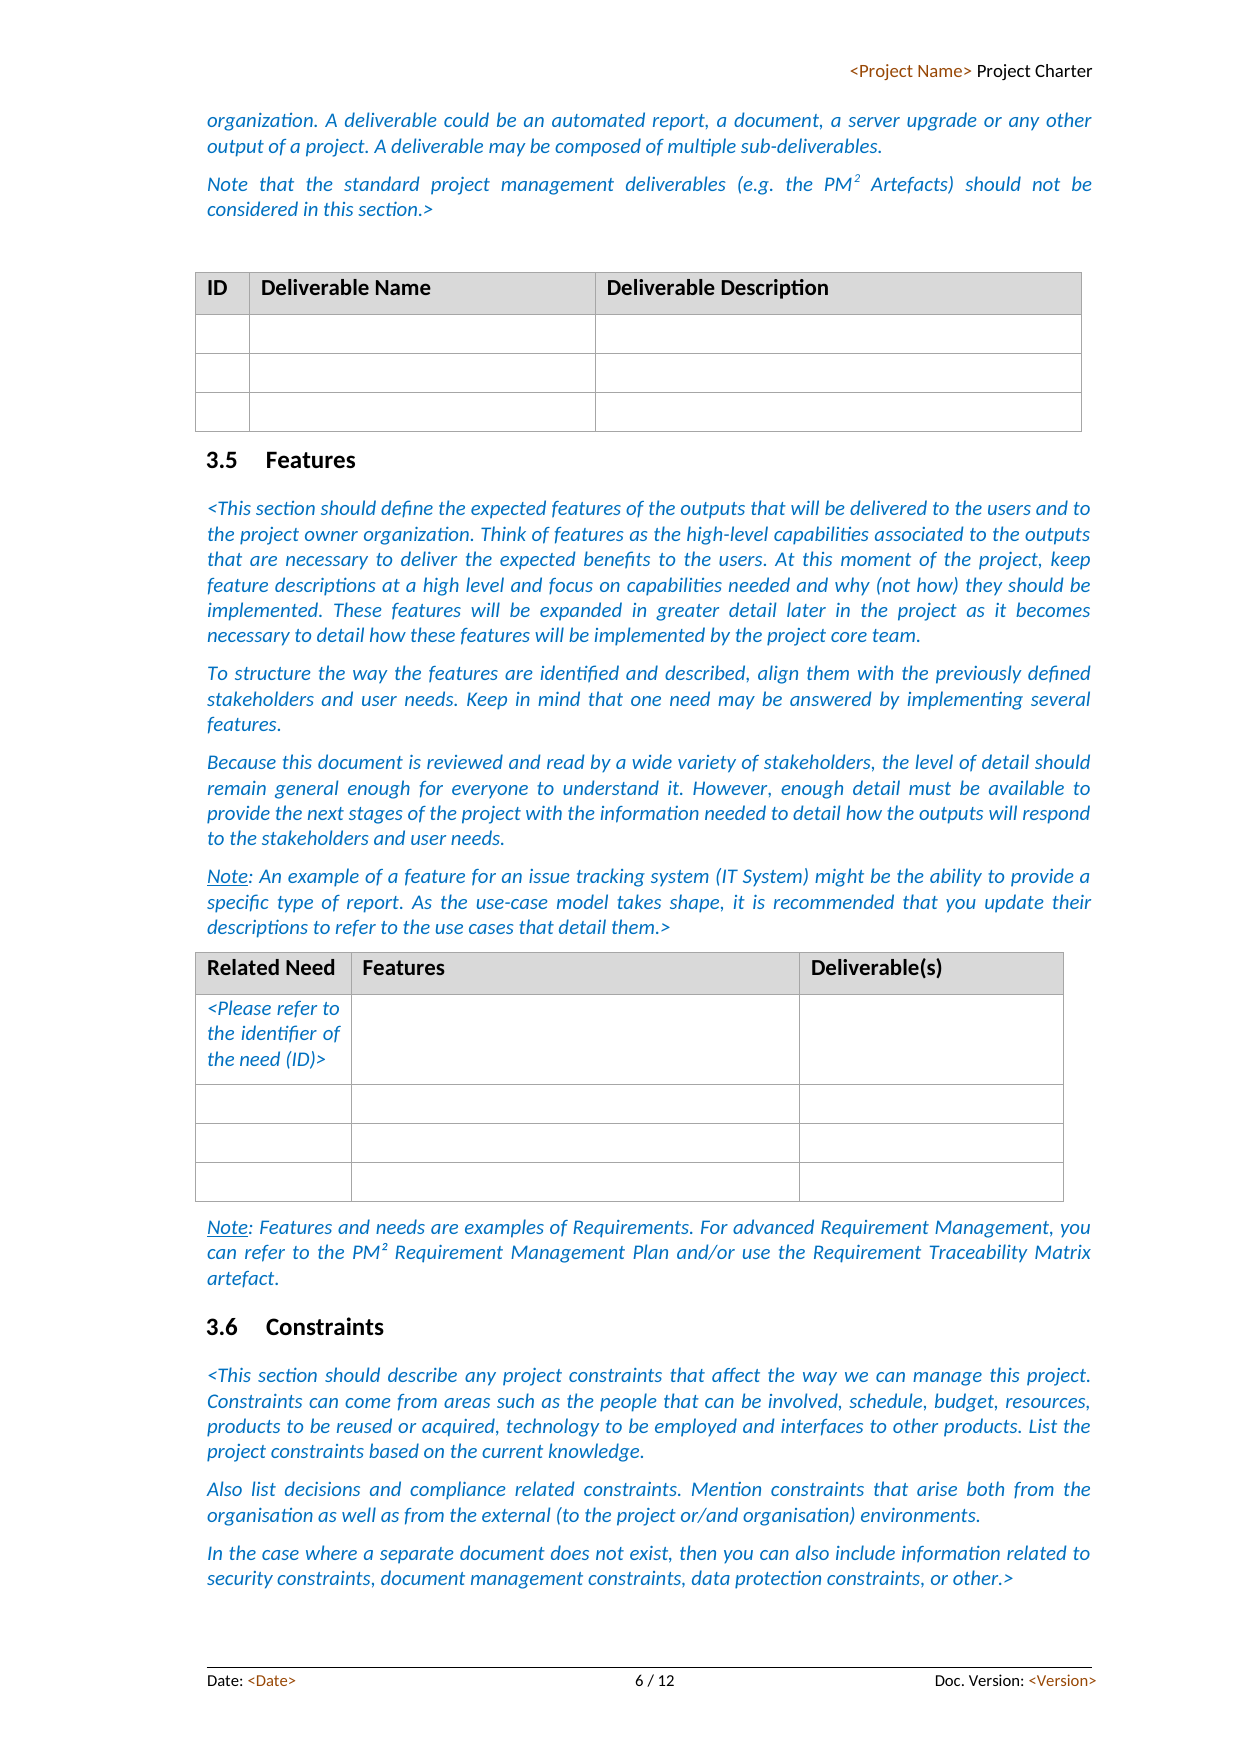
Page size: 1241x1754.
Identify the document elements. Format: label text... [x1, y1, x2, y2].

table_cell [596, 393, 1081, 431]
table_cell [250, 315, 595, 353]
table_header Deliverable(s) [800, 953, 1063, 994]
text <This section should describe any project constraints that affect the way we can manage this project. Constraints can come from areas such as the people that can be involved, schedule, budget, resources, products to be reused or acquired, technology to be employed and interfaces to other products. List the project constraints based on the current knowledge. [207, 1362, 1092, 1464]
table_cell [352, 1163, 799, 1201]
table_cell [800, 1124, 1063, 1162]
subtitle Note: Features and needs are examples of Requirements. For advanced Requirement Management, you can refer to the PM² Requirement Management Plan and/or use the Requirement Traceability Matrix artefact. [207, 1214, 1092, 1290]
table_cell [352, 1124, 799, 1162]
table_cell [352, 1085, 799, 1123]
subtitle Features [206, 444, 1092, 475]
subtitle Constraints [206, 1311, 1092, 1342]
table_cell [250, 354, 595, 392]
text In the case where a separate document does not exist, then you can also include information related to security constraints, document management constraints, data protection constraints, or other.> [207, 1540, 1092, 1591]
table_cell [800, 995, 1063, 1084]
text Because this document is reviewed and read by a wide variety of stakeholders, the level of detail should remain general enough for everyone to understand it. However, enough detail must be available to provide the next stages of the project with the information needed to detail how the outputs will respond to the stakeholders and user needs. [207, 749, 1092, 851]
table_header Related Need [196, 953, 351, 994]
table_header Features [352, 953, 799, 994]
table_cell [196, 1085, 351, 1123]
table_cell [196, 354, 249, 392]
text Also list decisions and compliance related constraints. Mention constraints that arise both from the organisation as well as from the external (to the project or/and organisation) environments. [207, 1477, 1092, 1527]
table_header Deliverable Name [250, 273, 595, 314]
text Note that the standard project management deliverables (e.g. the PM2 Artefacts) should not be considered in this section.> [207, 171, 1092, 222]
text <This section should define the expected features of the outputs that will be delivered to the users and to the project owner organization. Think of features as the high-level capabilities associated to the outputs that are necessary to deliver the expected benefits to the users. At this moment of the project, keep feature descriptions at a high level and focus on capabilities needed and why (not how) they should be implemented. These features will be expanded in greater detail later in the project as it becomes necessary to detail how these features will be implemented by the project core team. [207, 496, 1092, 648]
table_cell [196, 1163, 351, 1201]
table_cell [196, 1124, 351, 1162]
table_cell [196, 315, 249, 353]
table_cell [250, 393, 595, 431]
table_cell [352, 995, 799, 1084]
text To structure the way the features are identified and described, align them with the previously defined stakeholders and user needs. Keep in mind that one need may be answered by implementing several features. [207, 661, 1092, 737]
table_cell [596, 315, 1081, 353]
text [207, 108, 1092, 158]
table_cell [596, 354, 1081, 392]
text Note: An example of a feature for an issue tracking system (IT System) might be the ability to provide a specific type of report. As the use-case model takes shape, it is recommended that you update their descriptions to refer to the use cases that detail them.> [207, 863, 1092, 940]
table_cell <Please refer to the identifier of the need (ID)> [196, 995, 351, 1084]
table_header Deliverable Description [596, 273, 1081, 314]
table_cell [196, 393, 249, 431]
table_cell [800, 1085, 1063, 1123]
table_header ID [196, 273, 249, 314]
table_cell [800, 1163, 1063, 1201]
